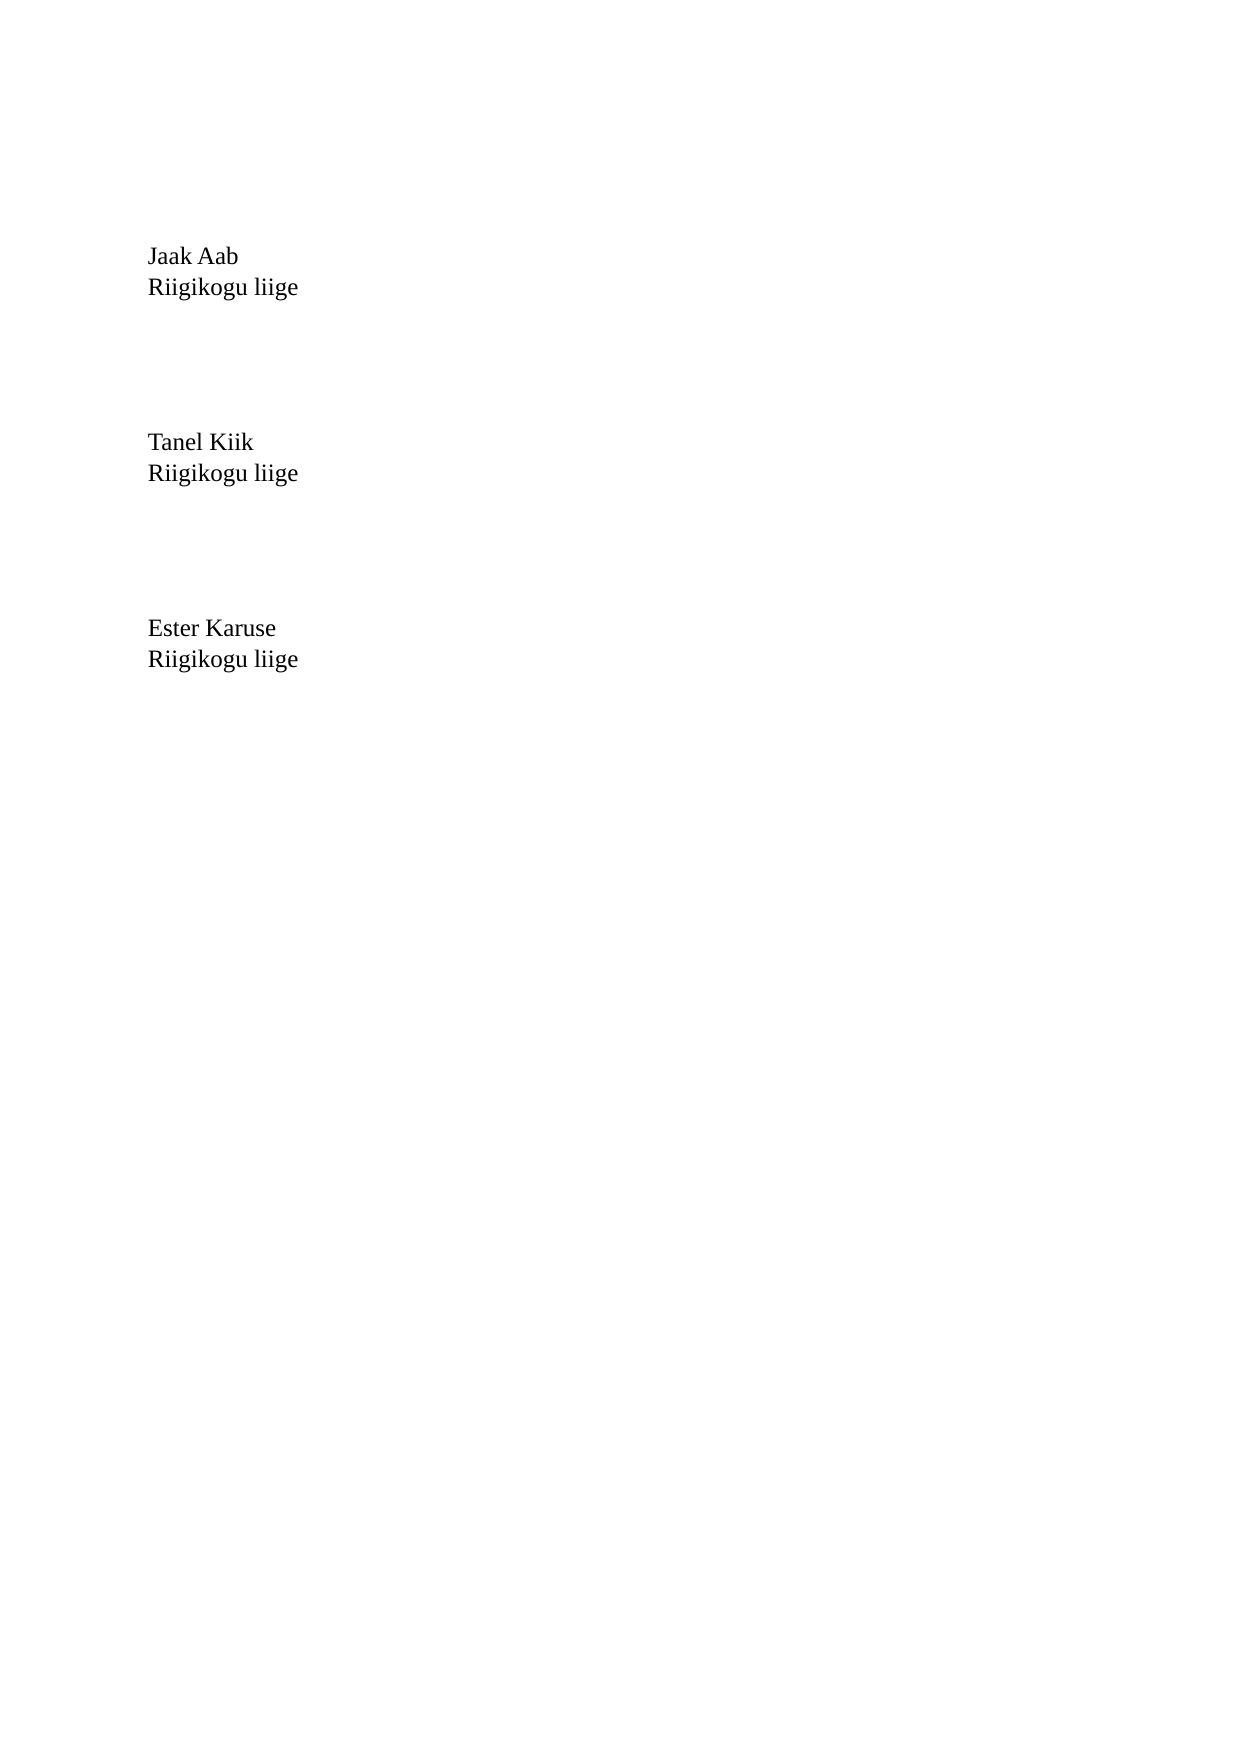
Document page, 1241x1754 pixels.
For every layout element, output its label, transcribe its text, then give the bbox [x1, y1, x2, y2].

text Tanel Kiik [148, 427, 1093, 456]
text Riigikogu liige [148, 458, 1093, 487]
text Riigikogu liige [148, 272, 1093, 301]
text Jaak Aab [148, 241, 1093, 269]
text Riigikogu liige [148, 644, 1093, 673]
text Ester Karuse [148, 613, 1093, 642]
